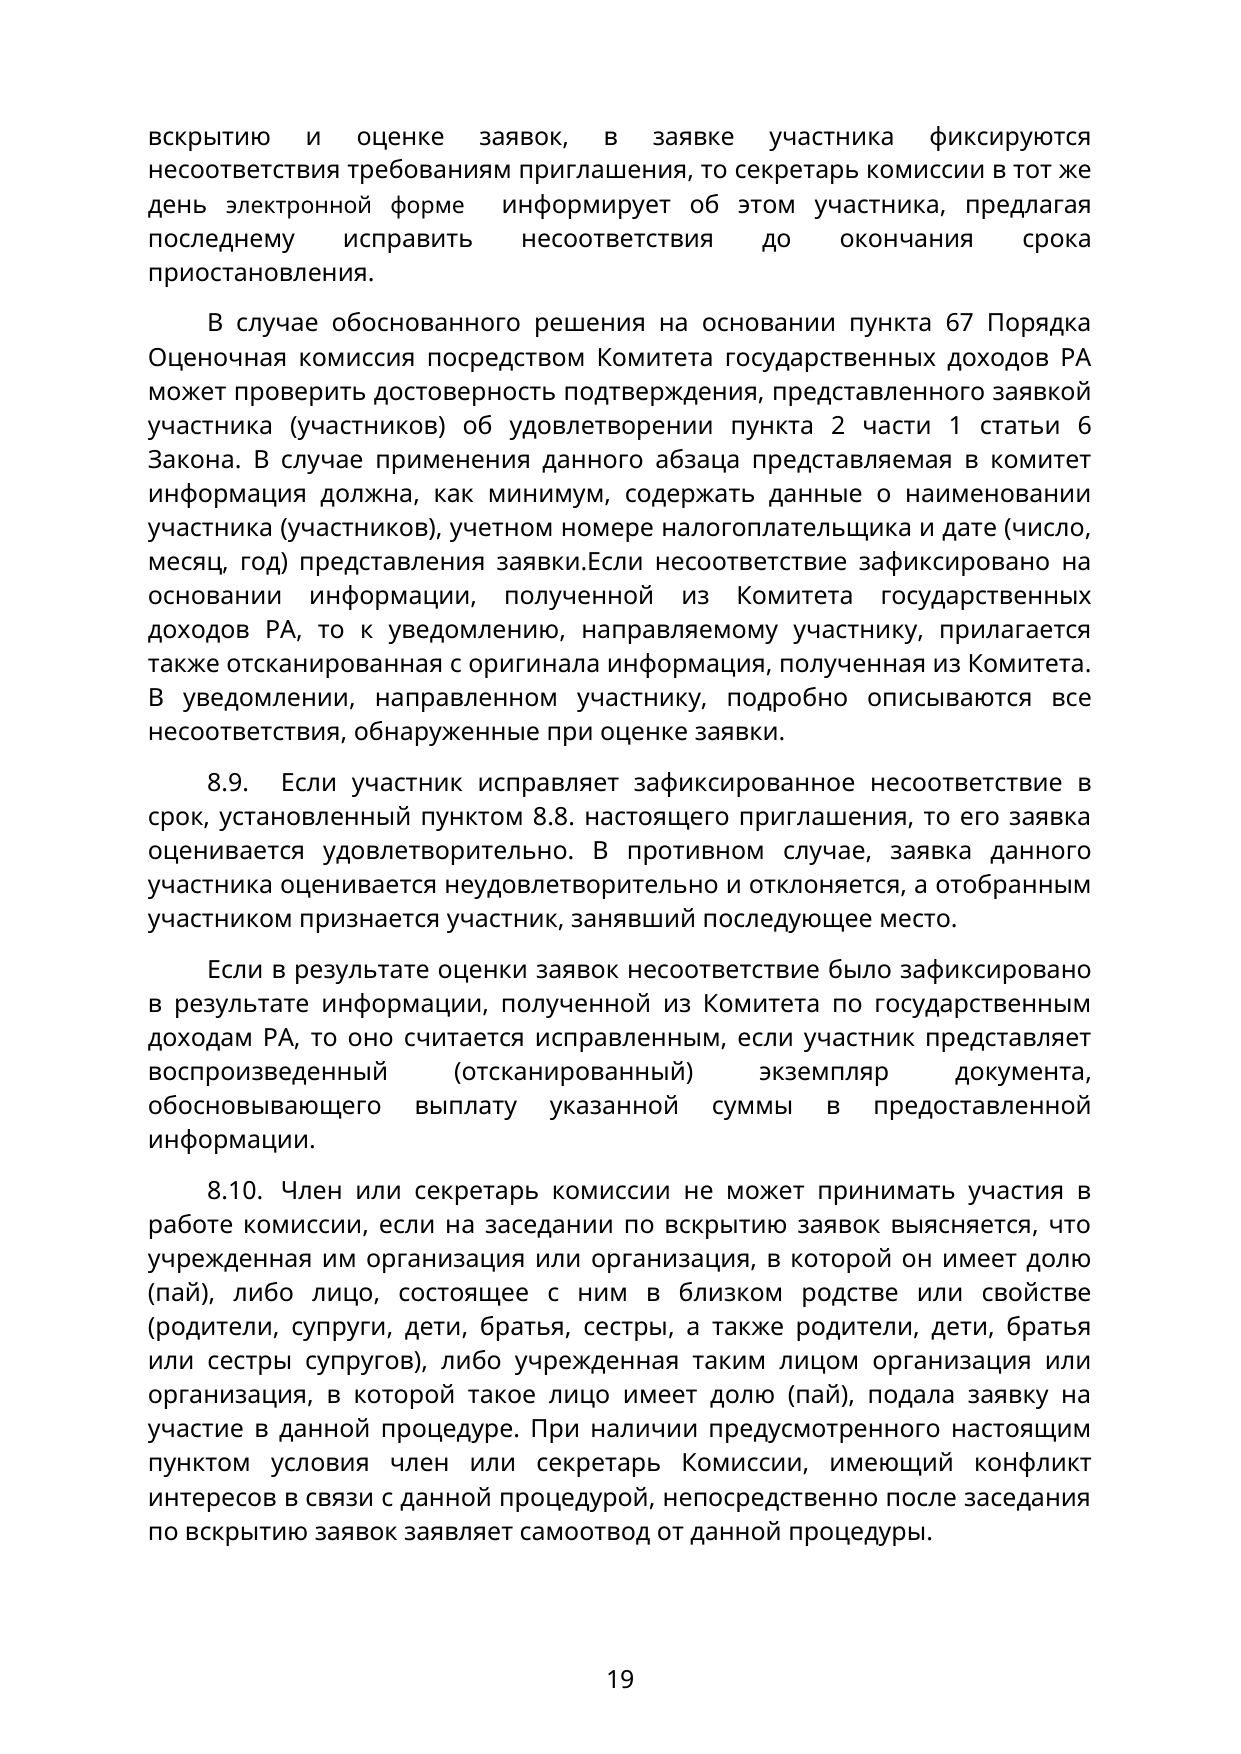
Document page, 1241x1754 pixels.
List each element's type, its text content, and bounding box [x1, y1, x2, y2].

text 8.9. Если участник исправляет зафиксированное несоответствие в срок, установленный пунктом 8.8. настоящего приглашения, то его заявка оценивается удовлетворительно. В противном случае, заявка данного участника оценивается неудовлетворительно и отклоняется, а отобранным участником признается участник, занявший последующее место. [148, 764, 1092, 935]
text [148, 118, 1092, 288]
text Если в результате оценки заявок несоответствие было зафиксировано в результате информации, полученной из Комитета по государственным доходам РА, то оно считается исправленным, если участник представляет воспроизведенный (отсканированный) экземпляр документа, обосновывающего выплату указанной суммы в предоставленной информации. [148, 952, 1092, 1156]
text 8.10. Член или секретарь комиссии не может принимать участия в работе комиссии, если на заседании по вскрытию заявок выясняется, что учрежденная им организация или организация, в которой он имеет долю (пай), либо лицо, состоящее с ним в близком родстве или свойстве (родители, супруги, дети, братья, сестры, а также родители, дети, братья или сестры супругов), либо учрежденная таким лицом организация или организация, в которой такое лицо имеет долю (пай), подала заявку на участие в данной процедуре. При наличии предусмотренного настоящим пунктом условия член или секретарь Комиссии, имеющий конфликт интересов в связи с данной процедурой, непосредственно после заседания по вскрытию заявок заявляет самоотвод от данной процедуры. [148, 1173, 1092, 1547]
text В случае обоснованного решения на основании пункта 67 Порядка Оценочная комиссия посредством Комитета государственных доходов РА может проверить достоверность подтверждения, представленного заявкой участника (участников) об удовлетворении пункта 2 части 1 статьи 6 Закона. В случае применения данного абзаца представляемая в комитет информация должна, как минимум, содержать данные о наименовании участника (участников), учетном номере налогоплательщика и дате (число, месяц, год) представления заявки.Если несоответствие зафиксировано на основании информации, полученной из Комитета государственных доходов РА, то к уведомлению, направляемому участнику, прилагается также отсканированная с оригинала информация, полученная из Комитета. В уведомлении, направленном участнику, подробно описываются все несоответствия, обнаруженные при оценке заявки. [148, 305, 1092, 748]
